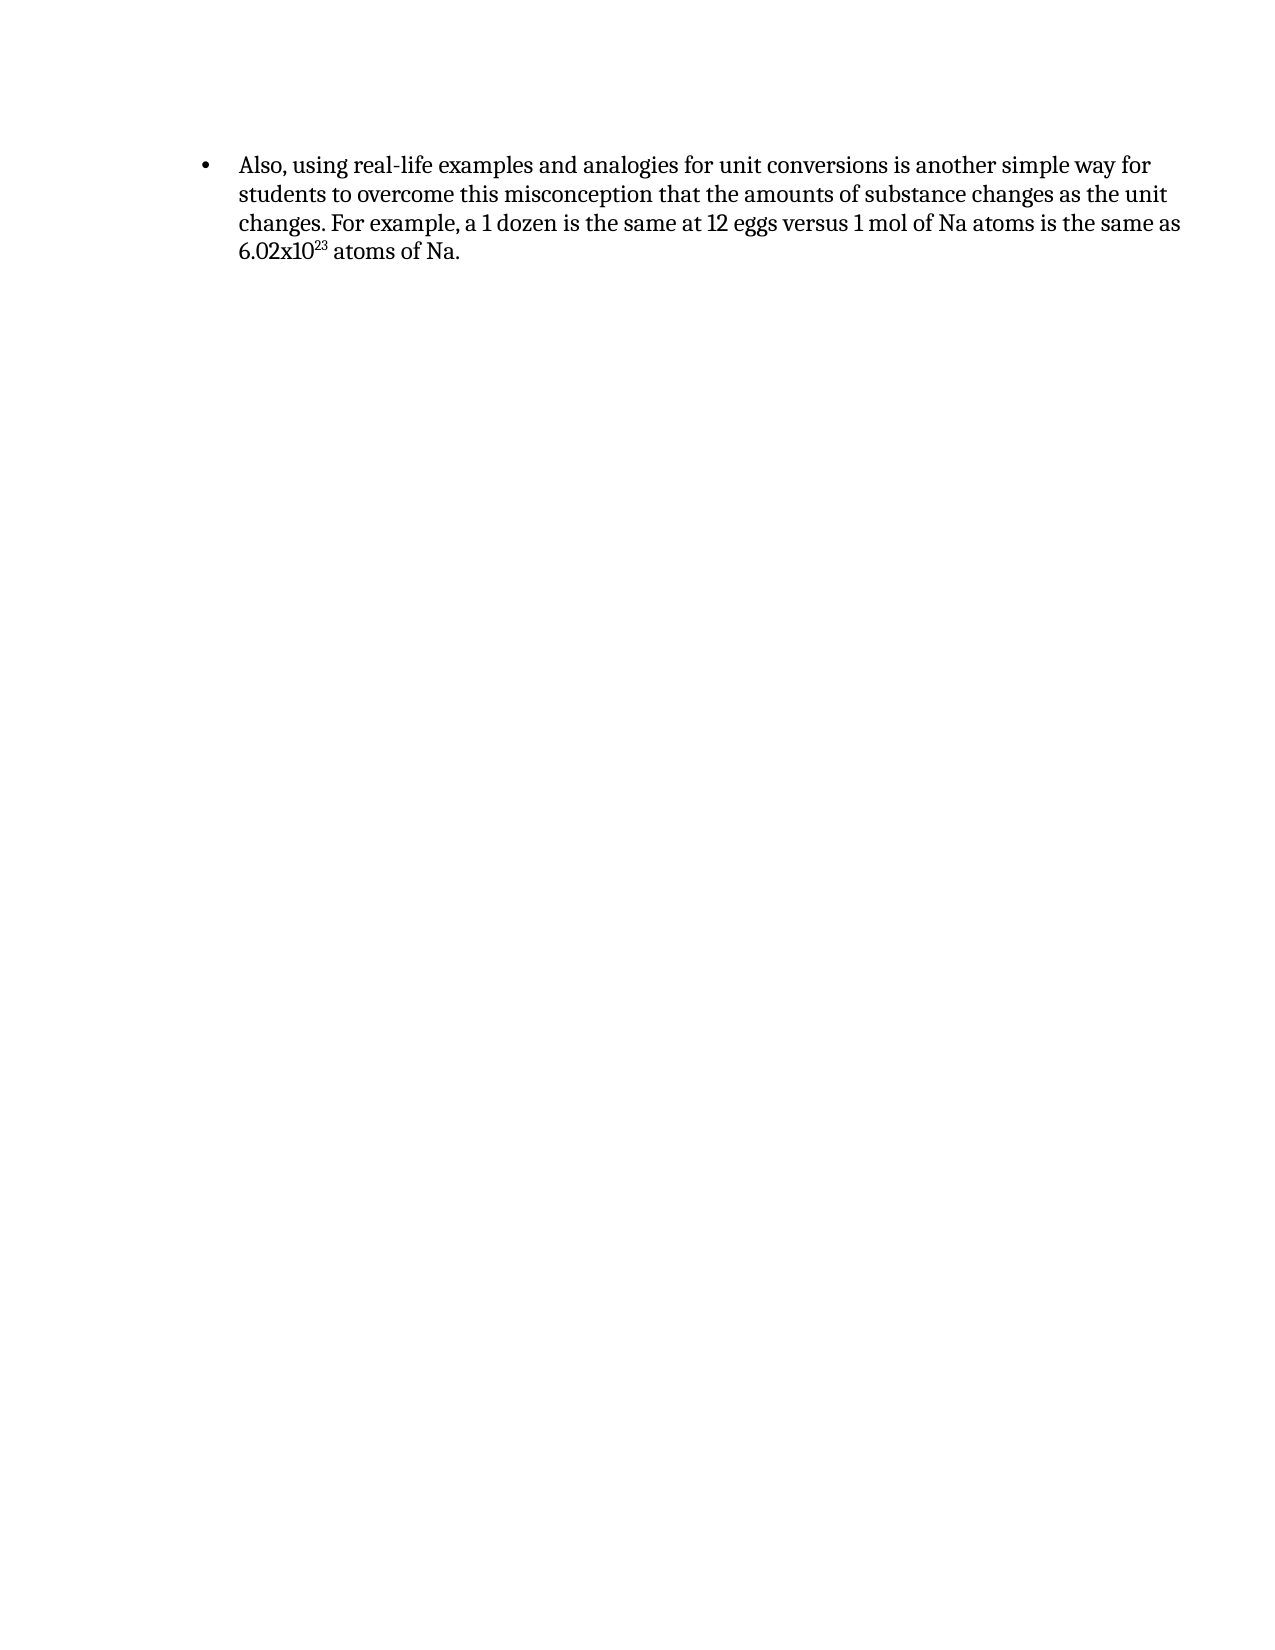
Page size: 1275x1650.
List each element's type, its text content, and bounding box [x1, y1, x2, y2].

list Also, using real-life examples and analogies for unit conversions is another simple way for students to overcome this misconception that the amounts of substance changes as the unit changes. For example, a 1 dozen is the same at 12 eggs versus 1 mol of Na atoms is the same as 6.02x1023 atoms of Na. [201, 150, 1186, 266]
